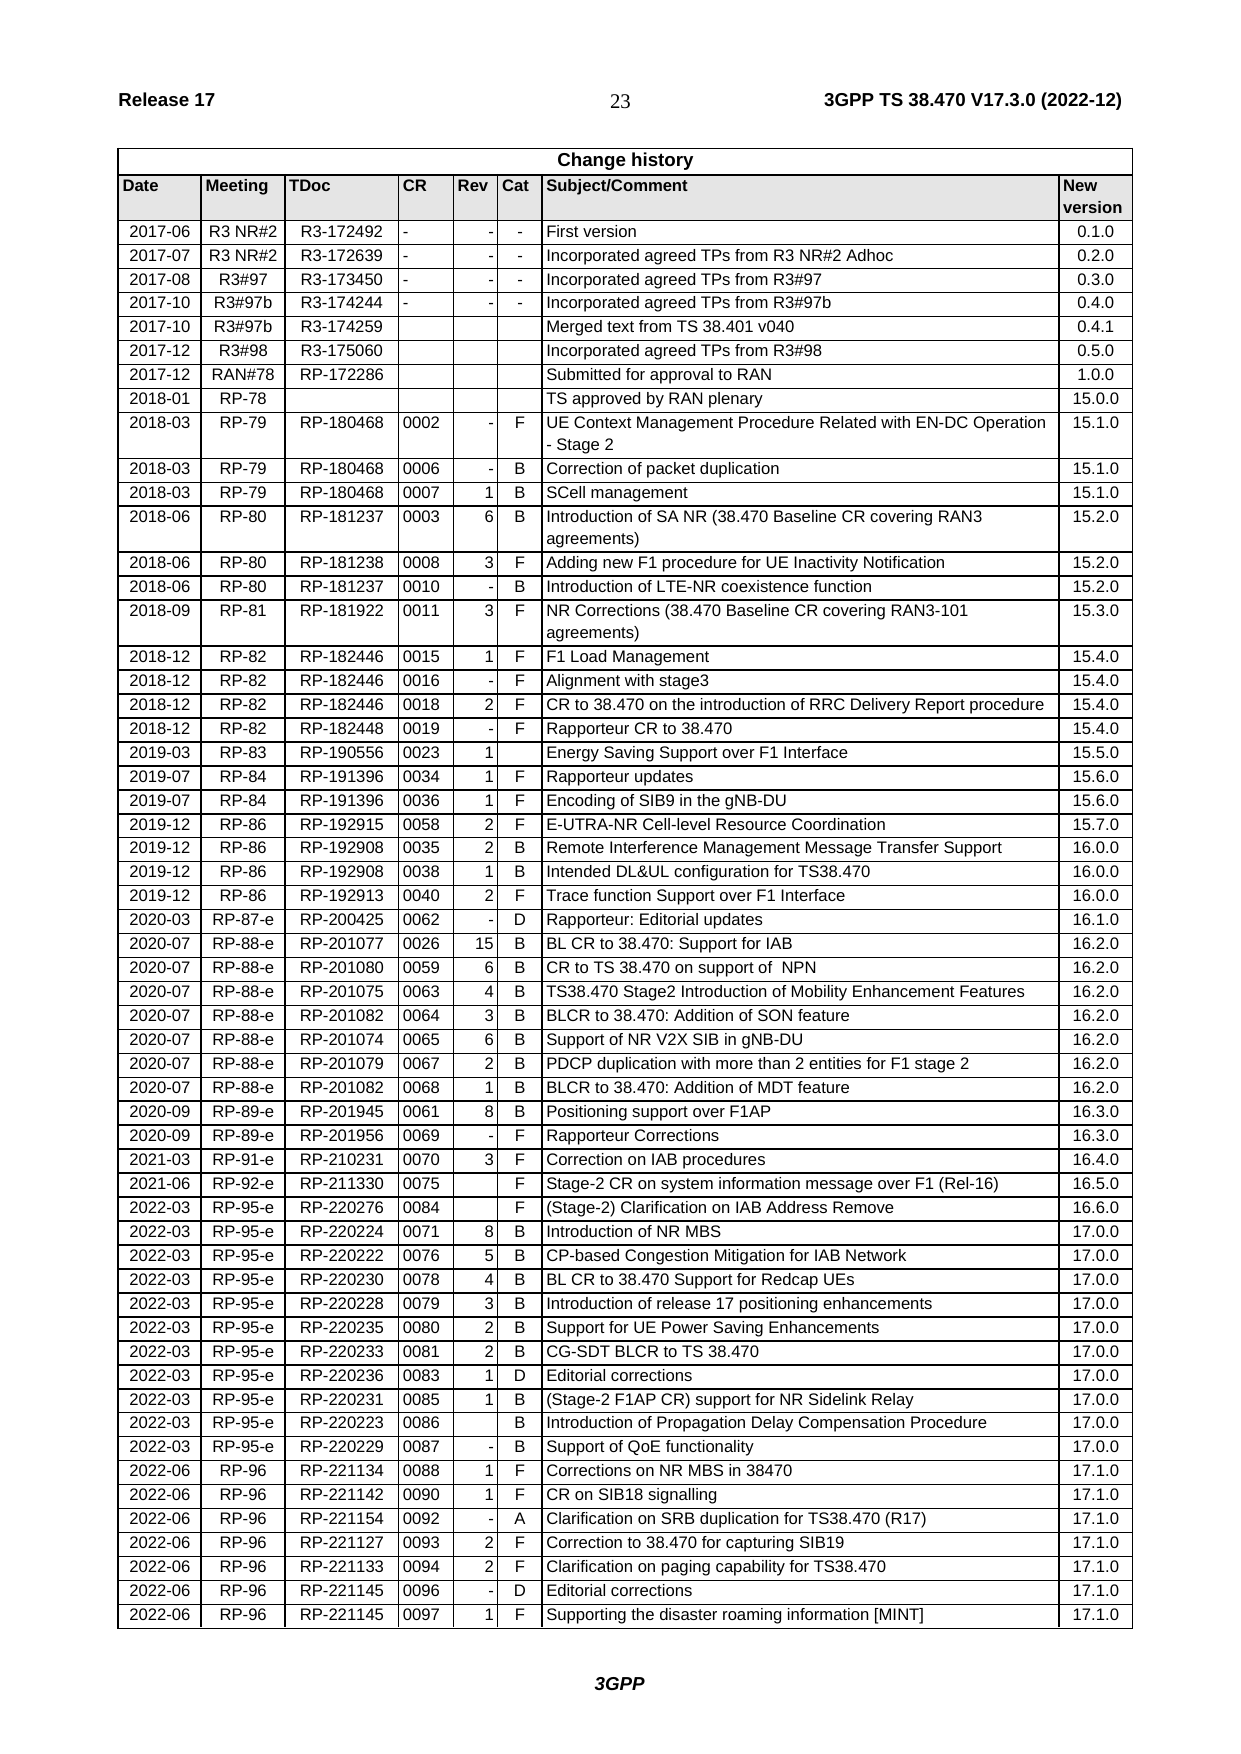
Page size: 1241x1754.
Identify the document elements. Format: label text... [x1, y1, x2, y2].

table_cell - [454, 245, 497, 268]
table_cell RP-96 [202, 1557, 284, 1579]
table_cell Trace function Support over F1 Interface [543, 886, 1058, 909]
table_cell 16.2.0 [1060, 958, 1132, 981]
table_cell RP-86 [202, 862, 284, 885]
table_cell 2022-06 [119, 1557, 200, 1579]
table_cell RP-181237 [286, 577, 398, 599]
table_cell 2021-06 [119, 1174, 200, 1196]
table_cell B [498, 838, 541, 861]
table_cell 2022-03 [119, 1318, 200, 1340]
table_cell Adding new F1 procedure for UE Inactivity Notification [543, 553, 1058, 575]
table_cell B [498, 1102, 541, 1124]
table_cell F [498, 1557, 541, 1579]
table_cell [498, 317, 541, 339]
table_cell RP-192908 [286, 838, 398, 861]
table_cell 2 [454, 838, 497, 861]
table_cell 2 [454, 1342, 497, 1364]
table_cell RP-221134 [286, 1461, 398, 1484]
table_cell 3 [454, 1294, 497, 1316]
table_cell [454, 1413, 497, 1436]
table_cell Energy Saving Support over F1 Interface [543, 743, 1058, 765]
table_cell 0084 [399, 1198, 453, 1220]
table_cell 15.1.0 [1060, 413, 1132, 457]
table_cell Correction to 38.470 for capturing SIB19 [543, 1533, 1058, 1556]
table_cell 3 [454, 553, 497, 575]
table_cell RP-87-e [202, 910, 284, 933]
table_cell B [498, 1054, 541, 1076]
table_cell 1 [454, 1366, 497, 1388]
table_cell 16.6.0 [1060, 1198, 1132, 1220]
table_cell RP-220228 [286, 1294, 398, 1316]
table_cell RP-86 [202, 838, 284, 861]
table_cell 2020-03 [119, 910, 200, 933]
table_cell F [498, 647, 541, 669]
table_cell R3-172639 [286, 245, 398, 268]
table_cell Positioning support over F1AP [543, 1102, 1058, 1124]
table_cell Corrections on NR MBS in 38470 [543, 1461, 1058, 1484]
table_cell 16.0.0 [1060, 862, 1132, 885]
table_cell RP-79 [202, 459, 284, 481]
table_cell F [498, 1150, 541, 1172]
table_cell D [498, 1581, 541, 1603]
table_cell 0061 [399, 1102, 453, 1124]
table_cell 16.3.0 [1060, 1102, 1132, 1124]
table_cell RP-201075 [286, 982, 398, 1004]
table_cell 0036 [399, 791, 453, 813]
table_cell - [498, 245, 541, 268]
table_cell BLCR to 38.470: Addition of SON feature [543, 1006, 1058, 1028]
table_cell Support of NR V2X SIB in gNB-DU [543, 1030, 1058, 1052]
table_cell RP-221127 [286, 1533, 398, 1556]
table_cell 2017-12 [119, 341, 200, 363]
table_cell RP-80 [202, 577, 284, 599]
table_cell RP-191396 [286, 791, 398, 813]
table_cell 6 [454, 507, 497, 551]
table_cell RP-81 [202, 601, 284, 645]
table_cell 0085 [399, 1390, 453, 1412]
table_cell Encoding of SIB9 in the gNB-DU [543, 791, 1058, 813]
table_cell 2022-03 [119, 1294, 200, 1316]
table_cell 2019-12 [119, 886, 200, 909]
table_cell (Stage-2 F1AP CR) support for NR Sidelink Relay [543, 1390, 1058, 1412]
table_cell B [498, 507, 541, 551]
table_cell RP-220236 [286, 1366, 398, 1388]
table_cell B [498, 1413, 541, 1436]
table_cell RP-96 [202, 1605, 284, 1627]
table_cell 1 [454, 647, 497, 669]
table_cell 2017-10 [119, 317, 200, 339]
table_cell R3-173450 [286, 269, 398, 292]
table_cell 0008 [399, 553, 453, 575]
table_cell 2018-09 [119, 601, 200, 645]
table_cell 0096 [399, 1581, 453, 1603]
table_cell 0069 [399, 1126, 453, 1148]
table_cell 4 [454, 982, 497, 1004]
table_cell 17.0.0 [1060, 1270, 1132, 1292]
table_cell RP-210231 [286, 1150, 398, 1172]
table_cell F [498, 1461, 541, 1484]
table_cell B [498, 982, 541, 1004]
table_cell 0064 [399, 1006, 453, 1028]
table_cell Merged text from TS 38.401 v040 [543, 317, 1058, 339]
table_cell 0011 [399, 601, 453, 645]
table_cell Intended DL&UL configuration for TS38.470 [543, 862, 1058, 885]
table_cell 2022-03 [119, 1413, 200, 1436]
table_cell 1 [454, 1078, 497, 1100]
table_cell Meeting [202, 176, 284, 220]
table_cell 2019-03 [119, 743, 200, 765]
table_cell RP-86 [202, 886, 284, 909]
table_cell 2022-06 [119, 1605, 200, 1627]
table_cell B [498, 934, 541, 957]
table_cell 17.0.0 [1060, 1342, 1132, 1364]
table_cell 2022-03 [119, 1366, 200, 1388]
table_cell RP-88-e [202, 1078, 284, 1100]
table_cell R3#97 [202, 269, 284, 292]
table_cell - [454, 413, 497, 457]
table_cell 17.1.0 [1060, 1581, 1132, 1603]
table_cell [498, 389, 541, 411]
table_cell (Stage-2) Clarification on IAB Address Remove [543, 1198, 1058, 1220]
table_cell 17.0.0 [1060, 1413, 1132, 1436]
table_cell RP-201080 [286, 958, 398, 981]
table_cell Clarification on paging capability for TS38.470 [543, 1557, 1058, 1579]
table_cell 2021-03 [119, 1150, 200, 1172]
table_cell 3 [454, 1006, 497, 1028]
table_cell RP-82 [202, 695, 284, 717]
table_cell 17.1.0 [1060, 1557, 1132, 1579]
table_cell CR on SIB18 signalling [543, 1485, 1058, 1508]
table_cell RP-96 [202, 1533, 284, 1556]
table_cell 0090 [399, 1485, 453, 1508]
table_cell - [454, 293, 497, 316]
table_cell 0081 [399, 1342, 453, 1364]
table_header Change history [119, 149, 1132, 174]
table_cell 17.1.0 [1060, 1605, 1132, 1627]
table_cell RP-182446 [286, 647, 398, 669]
table_cell RP-220235 [286, 1318, 398, 1340]
table_cell 17.0.0 [1060, 1246, 1132, 1268]
table_cell 17.0.0 [1060, 1366, 1132, 1388]
table_cell 0.4.0 [1060, 293, 1132, 316]
table_cell RP-200425 [286, 910, 398, 933]
table_cell Rev [454, 176, 497, 220]
table_cell Remote Interference Management Message Transfer Support [543, 838, 1058, 861]
table_cell - [454, 577, 497, 599]
table_cell F [498, 1605, 541, 1627]
table_cell 16.3.0 [1060, 1126, 1132, 1148]
table_cell Date [119, 176, 200, 220]
table_cell 2018-12 [119, 719, 200, 741]
table_cell RP-220229 [286, 1437, 398, 1460]
table_cell TDoc [286, 176, 398, 220]
table_cell [498, 365, 541, 387]
table_cell [498, 743, 541, 765]
table_cell 17.1.0 [1060, 1533, 1132, 1556]
table_cell R3#98 [202, 341, 284, 363]
table_cell B [498, 1078, 541, 1100]
table_cell 2018-01 [119, 389, 200, 411]
table_cell F [498, 719, 541, 741]
table_cell RP-182446 [286, 671, 398, 693]
table_cell RP-220222 [286, 1246, 398, 1268]
table_cell [399, 365, 453, 387]
table_cell 0071 [399, 1222, 453, 1244]
table_cell 2 [454, 1054, 497, 1076]
table_cell D [498, 910, 541, 933]
table_cell 0035 [399, 838, 453, 861]
table_cell 2019-12 [119, 838, 200, 861]
table_cell 0019 [399, 719, 453, 741]
table_cell 2 [454, 815, 497, 837]
table_cell B [498, 958, 541, 981]
table_cell Rapporteur Corrections [543, 1126, 1058, 1148]
table_cell 0006 [399, 459, 453, 481]
table_cell SCell management [543, 483, 1058, 505]
table_cell RP-220233 [286, 1342, 398, 1364]
table_cell RP-201945 [286, 1102, 398, 1124]
table_cell 1 [454, 743, 497, 765]
table_cell Correction of packet duplication [543, 459, 1058, 481]
table_cell RP-88-e [202, 982, 284, 1004]
table_cell Introduction of NR MBS [543, 1222, 1058, 1244]
table_cell 0080 [399, 1318, 453, 1340]
table_cell B [498, 1390, 541, 1412]
table_cell 0.4.1 [1060, 317, 1132, 339]
table_cell R3 NR#2 [202, 245, 284, 268]
table_cell 0070 [399, 1150, 453, 1172]
table_cell RP-95-e [202, 1390, 284, 1412]
table_cell 17.0.0 [1060, 1318, 1132, 1340]
table_cell E-UTRA-NR Cell-level Resource Coordination [543, 815, 1058, 837]
table_cell 2022-06 [119, 1581, 200, 1603]
table_cell 3 [454, 1150, 497, 1172]
table_cell RP-88-e [202, 958, 284, 981]
table_cell 17.1.0 [1060, 1509, 1132, 1532]
table_cell 15.2.0 [1060, 553, 1132, 575]
table_cell - [454, 269, 497, 292]
table_cell 15.2.0 [1060, 507, 1132, 551]
table_cell [454, 1198, 497, 1220]
table_cell 2022-03 [119, 1437, 200, 1460]
table_cell B [498, 483, 541, 505]
table_cell 6 [454, 1030, 497, 1052]
table_cell 15.5.0 [1060, 743, 1132, 765]
table_cell Support for UE Power Saving Enhancements [543, 1318, 1058, 1340]
table_cell B [498, 1294, 541, 1316]
table_cell 0059 [399, 958, 453, 981]
table_cell BLCR to 38.470: Addition of MDT feature [543, 1078, 1058, 1100]
table_cell 1 [454, 767, 497, 789]
table_cell Cat [498, 176, 541, 220]
table_cell Support of QoE functionality [543, 1437, 1058, 1460]
table_cell B [498, 1342, 541, 1364]
table_cell F [498, 553, 541, 575]
table_cell RP-220231 [286, 1390, 398, 1412]
table_cell 15.4.0 [1060, 671, 1132, 693]
table_cell Incorporated agreed TPs from R3#97b [543, 293, 1058, 316]
table_cell CR [399, 176, 453, 220]
table_cell RP-220224 [286, 1222, 398, 1244]
table_cell [454, 341, 497, 363]
table_cell 2 [454, 1557, 497, 1579]
table_cell RP-95-e [202, 1198, 284, 1220]
table_cell 0038 [399, 862, 453, 885]
table_cell 3 [454, 601, 497, 645]
table_cell 15.4.0 [1060, 695, 1132, 717]
table_cell Rapporteur updates [543, 767, 1058, 789]
table_cell 0026 [399, 934, 453, 957]
table_cell RP-192908 [286, 862, 398, 885]
table_cell 0007 [399, 483, 453, 505]
table_cell B [498, 577, 541, 599]
table_cell RP-79 [202, 483, 284, 505]
table_cell - [498, 221, 541, 244]
table_cell 2019-12 [119, 815, 200, 837]
table_cell 2019-07 [119, 767, 200, 789]
table_cell RP-190556 [286, 743, 398, 765]
table_cell 2020-07 [119, 1078, 200, 1100]
table_cell 0.1.0 [1060, 221, 1132, 244]
table_cell 2018-12 [119, 671, 200, 693]
table_cell RP-96 [202, 1581, 284, 1603]
table_cell RP-82 [202, 671, 284, 693]
table_cell 2018-12 [119, 695, 200, 717]
table_cell - [454, 910, 497, 933]
table_cell 2 [454, 695, 497, 717]
table_cell 0076 [399, 1246, 453, 1268]
table_cell Clarification on SRB duplication for TS38.470 (R17) [543, 1509, 1058, 1532]
table_cell 2018-03 [119, 459, 200, 481]
table_cell F [498, 601, 541, 645]
table_cell 0.3.0 [1060, 269, 1132, 292]
table_cell F [498, 1533, 541, 1556]
table_cell Correction on IAB procedures [543, 1150, 1058, 1172]
table_cell RP-220230 [286, 1270, 398, 1292]
table_cell RP-221154 [286, 1509, 398, 1532]
table_cell RP-95-e [202, 1342, 284, 1364]
table_cell [454, 389, 497, 411]
table_cell CG-SDT BLCR to TS 38.470 [543, 1342, 1058, 1364]
table_cell 1 [454, 1461, 497, 1484]
table_cell RAN#78 [202, 365, 284, 387]
table_cell 15.6.0 [1060, 791, 1132, 813]
table_cell First version [543, 221, 1058, 244]
table_cell CR to 38.470 on the introduction of RRC Delivery Report procedure [543, 695, 1058, 717]
table_cell 8 [454, 1222, 497, 1244]
table_cell 0088 [399, 1461, 453, 1484]
table_cell RP-95-e [202, 1246, 284, 1268]
table_cell 0068 [399, 1078, 453, 1100]
table_cell B [498, 1318, 541, 1340]
table_cell Editorial corrections [543, 1581, 1058, 1603]
table_cell CR to TS 38.470 on support of NPN [543, 958, 1058, 981]
table_cell 2018-06 [119, 507, 200, 551]
table_cell RP-80 [202, 507, 284, 551]
table_cell Introduction of Propagation Delay Compensation Procedure [543, 1413, 1058, 1436]
table_cell 16.0.0 [1060, 886, 1132, 909]
table_cell RP-86 [202, 815, 284, 837]
table_cell RP-89-e [202, 1126, 284, 1148]
table_cell RP-95-e [202, 1437, 284, 1460]
table_cell [454, 365, 497, 387]
table_cell Submitted for approval to RAN [543, 365, 1058, 387]
table_cell 17.0.0 [1060, 1294, 1132, 1316]
table_cell 16.2.0 [1060, 1006, 1132, 1028]
table_cell 2022-03 [119, 1390, 200, 1412]
table_cell - [454, 671, 497, 693]
table_cell 2018-12 [119, 647, 200, 669]
table_cell D [498, 1366, 541, 1388]
table_cell 15.4.0 [1060, 647, 1132, 669]
table_cell 2022-03 [119, 1342, 200, 1364]
table_cell F [498, 695, 541, 717]
table_cell Introduction of SA NR (38.470 Baseline CR covering RAN3 agreements) [543, 507, 1058, 551]
table_cell B [498, 1270, 541, 1292]
table_cell RP-221142 [286, 1485, 398, 1508]
table_cell 0063 [399, 982, 453, 1004]
table_cell RP-180468 [286, 483, 398, 505]
table_cell RP-180468 [286, 413, 398, 457]
table_cell 2 [454, 1318, 497, 1340]
table_cell 0058 [399, 815, 453, 837]
table_cell B [498, 1222, 541, 1244]
table_cell Editorial corrections [543, 1366, 1058, 1388]
table_cell 2019-12 [119, 862, 200, 885]
table_cell RP-221133 [286, 1557, 398, 1579]
table_cell RP-221145 [286, 1605, 398, 1627]
table_cell RP-84 [202, 791, 284, 813]
table_cell Introduction of release 17 positioning enhancements [543, 1294, 1058, 1316]
table_cell RP-92-e [202, 1174, 284, 1196]
table_cell 15.7.0 [1060, 815, 1132, 837]
table_cell RP-95-e [202, 1222, 284, 1244]
table_cell 16.2.0 [1060, 982, 1132, 1004]
table_cell F [498, 1126, 541, 1148]
table_cell 16.2.0 [1060, 1078, 1132, 1100]
table_cell 8 [454, 1102, 497, 1124]
table_cell RP-192915 [286, 815, 398, 837]
table_cell RP-201077 [286, 934, 398, 957]
table_cell RP-88-e [202, 1030, 284, 1052]
table_cell 2020-07 [119, 1054, 200, 1076]
table_cell RP-182446 [286, 695, 398, 717]
table_cell 15.1.0 [1060, 483, 1132, 505]
table_cell 0003 [399, 507, 453, 551]
table_cell 17.0.0 [1060, 1437, 1132, 1460]
table_cell RP-220276 [286, 1198, 398, 1220]
table_cell 2020-09 [119, 1102, 200, 1124]
table_cell 15.3.0 [1060, 601, 1132, 645]
table_cell - [399, 293, 453, 316]
table_cell 1 [454, 862, 497, 885]
table_cell 16.2.0 [1060, 1054, 1132, 1076]
table_cell 0034 [399, 767, 453, 789]
table_cell - [454, 1126, 497, 1148]
table_cell F [498, 1198, 541, 1220]
table_cell [399, 389, 453, 411]
table_cell 16.2.0 [1060, 934, 1132, 957]
table_cell RP-95-e [202, 1366, 284, 1388]
table_cell 15.6.0 [1060, 767, 1132, 789]
table_cell RP-191396 [286, 767, 398, 789]
table_cell B [498, 1030, 541, 1052]
table_cell 2018-03 [119, 413, 200, 457]
table_cell F1 Load Management [543, 647, 1058, 669]
table_cell 2020-07 [119, 982, 200, 1004]
table_cell [454, 1174, 497, 1196]
table_cell RP-88-e [202, 1054, 284, 1076]
table_cell RP-83 [202, 743, 284, 765]
table_cell 6 [454, 958, 497, 981]
table_cell 15 [454, 934, 497, 957]
table_cell RP-82 [202, 647, 284, 669]
table_cell B [498, 1246, 541, 1268]
table_cell 2022-03 [119, 1270, 200, 1292]
table_cell Incorporated agreed TPs from R3#97 [543, 269, 1058, 292]
table_cell B [498, 862, 541, 885]
table_cell - [498, 293, 541, 316]
table_cell RP-211330 [286, 1174, 398, 1196]
table_cell 16.0.0 [1060, 838, 1132, 861]
table_cell 0097 [399, 1605, 453, 1627]
table_cell 0062 [399, 910, 453, 933]
table_cell 16.5.0 [1060, 1174, 1132, 1196]
table_cell RP-95-e [202, 1270, 284, 1292]
table_cell RP-180468 [286, 459, 398, 481]
table_cell Incorporated agreed TPs from R3#98 [543, 341, 1058, 363]
table_cell RP-79 [202, 413, 284, 457]
table_cell 2019-07 [119, 791, 200, 813]
table_cell NR Corrections (38.470 Baseline CR covering RAN3-101 agreements) [543, 601, 1058, 645]
table_cell 15.4.0 [1060, 719, 1132, 741]
table_cell 2020-07 [119, 1006, 200, 1028]
table_cell RP-201074 [286, 1030, 398, 1052]
table_cell Supporting the disaster roaming information [MINT] [543, 1605, 1058, 1627]
table_cell 2 [454, 1533, 497, 1556]
table_cell 0075 [399, 1174, 453, 1196]
table_cell TS38.470 Stage2 Introduction of Mobility Enhancement Features [543, 982, 1058, 1004]
table_cell 2020-09 [119, 1126, 200, 1148]
table_cell 2022-06 [119, 1509, 200, 1532]
table_cell RP-82 [202, 719, 284, 741]
table_cell RP-201082 [286, 1006, 398, 1028]
table_cell 16.2.0 [1060, 1030, 1132, 1052]
table_cell R3-172492 [286, 221, 398, 244]
table_cell 2018-06 [119, 553, 200, 575]
table_cell 17.1.0 [1060, 1461, 1132, 1484]
table_cell 0078 [399, 1270, 453, 1292]
table_cell F [498, 815, 541, 837]
table_cell 0079 [399, 1294, 453, 1316]
table_cell - [399, 245, 453, 268]
table_cell - [399, 269, 453, 292]
table_cell RP-181238 [286, 553, 398, 575]
table_cell 2020-07 [119, 958, 200, 981]
table_cell UE Context Management Procedure Related with EN-DC Operation - Stage 2 [543, 413, 1058, 457]
table_cell Subject/Comment [543, 176, 1058, 220]
table_cell F [498, 413, 541, 457]
table_cell - [454, 1509, 497, 1532]
table_cell 1 [454, 1390, 497, 1412]
table_cell PDCP duplication with more than 2 entities for F1 stage 2 [543, 1054, 1058, 1076]
table_cell RP-96 [202, 1509, 284, 1532]
table_cell Stage-2 CR on system information message over F1 (Rel-16) [543, 1174, 1058, 1196]
table_cell - [498, 269, 541, 292]
table_cell B [498, 1437, 541, 1460]
table_cell 0065 [399, 1030, 453, 1052]
table_cell RP-201079 [286, 1054, 398, 1076]
table_cell 2017-12 [119, 365, 200, 387]
table_cell BL CR to 38.470: Support for IAB [543, 934, 1058, 957]
table_cell R3-175060 [286, 341, 398, 363]
table_cell 2022-03 [119, 1198, 200, 1220]
table_cell - [454, 1437, 497, 1460]
table_cell 17.1.0 [1060, 1485, 1132, 1508]
table_cell F [498, 671, 541, 693]
table_cell RP-181922 [286, 601, 398, 645]
table_cell 2020-07 [119, 934, 200, 957]
table_cell 0094 [399, 1557, 453, 1579]
table_cell TS approved by RAN plenary [543, 389, 1058, 411]
table_cell A [498, 1509, 541, 1532]
table_cell 0087 [399, 1437, 453, 1460]
table_cell 16.1.0 [1060, 910, 1132, 933]
table_cell Incorporated agreed TPs from R3 NR#2 Adhoc [543, 245, 1058, 268]
table_cell [454, 317, 497, 339]
table_cell 0016 [399, 671, 453, 693]
table_cell 0067 [399, 1054, 453, 1076]
table_cell 2 [454, 886, 497, 909]
table_cell [286, 389, 398, 411]
table_cell Alignment with stage3 [543, 671, 1058, 693]
table_cell RP-96 [202, 1461, 284, 1484]
table_cell RP-95-e [202, 1294, 284, 1316]
table_cell 15.0.0 [1060, 389, 1132, 411]
table_cell RP-80 [202, 553, 284, 575]
table_cell 0093 [399, 1533, 453, 1556]
table_cell 16.4.0 [1060, 1150, 1132, 1172]
table_cell 4 [454, 1270, 497, 1292]
table_cell New version [1060, 176, 1132, 220]
table_cell 2017-07 [119, 245, 200, 268]
table_cell - [454, 1581, 497, 1603]
table_cell 2022-03 [119, 1246, 200, 1268]
table_cell 17.0.0 [1060, 1222, 1132, 1244]
table_cell RP-96 [202, 1485, 284, 1508]
table_cell - [454, 459, 497, 481]
table_cell RP-182448 [286, 719, 398, 741]
table_cell 1 [454, 483, 497, 505]
table_cell F [498, 1174, 541, 1196]
table_cell B [498, 1006, 541, 1028]
table_cell 0083 [399, 1366, 453, 1388]
table_cell 2017-10 [119, 293, 200, 316]
table_cell 0018 [399, 695, 453, 717]
table_cell CP-based Congestion Mitigation for IAB Network [543, 1246, 1058, 1268]
table_cell R3#97b [202, 317, 284, 339]
table_cell 2022-06 [119, 1461, 200, 1484]
table_cell RP-78 [202, 389, 284, 411]
table_cell Introduction of LTE-NR coexistence function [543, 577, 1058, 599]
table_cell RP-192913 [286, 886, 398, 909]
table_cell 0092 [399, 1509, 453, 1532]
table_cell 1 [454, 1605, 497, 1627]
table_cell F [498, 1485, 541, 1508]
table_cell 1 [454, 1485, 497, 1508]
table_cell R3#97b [202, 293, 284, 316]
table_cell 2020-07 [119, 1030, 200, 1052]
table_cell RP-88-e [202, 1006, 284, 1028]
table_cell 0086 [399, 1413, 453, 1436]
table_cell 0023 [399, 743, 453, 765]
table_cell - [454, 221, 497, 244]
table_cell 2017-08 [119, 269, 200, 292]
table_cell RP-172286 [286, 365, 398, 387]
table_cell [399, 341, 453, 363]
table_cell RP-95-e [202, 1413, 284, 1436]
table_cell Rapporteur CR to 38.470 [543, 719, 1058, 741]
table_cell - [454, 719, 497, 741]
table_cell 15.2.0 [1060, 577, 1132, 599]
table_cell RP-88-e [202, 934, 284, 957]
table_cell F [498, 767, 541, 789]
table_cell RP-91-e [202, 1150, 284, 1172]
table_cell - [399, 221, 453, 244]
table_cell R3-174244 [286, 293, 398, 316]
table_cell F [498, 886, 541, 909]
table_cell 2017-06 [119, 221, 200, 244]
table_cell 0002 [399, 413, 453, 457]
table_cell 0010 [399, 577, 453, 599]
table_cell BL CR to 38.470 Support for Redcap UEs [543, 1270, 1058, 1292]
table_cell RP-89-e [202, 1102, 284, 1124]
table_cell 0.5.0 [1060, 341, 1132, 363]
table_cell 2018-03 [119, 483, 200, 505]
table_cell 1.0.0 [1060, 365, 1132, 387]
table_cell 0040 [399, 886, 453, 909]
table_cell RP-201082 [286, 1078, 398, 1100]
table_cell 5 [454, 1246, 497, 1268]
table_cell 17.0.0 [1060, 1390, 1132, 1412]
table_cell RP-84 [202, 767, 284, 789]
table_cell Rapporteur: Editorial updates [543, 910, 1058, 933]
table_cell 2018-06 [119, 577, 200, 599]
table_cell 2022-03 [119, 1222, 200, 1244]
table_cell F [498, 791, 541, 813]
table_cell R3 NR#2 [202, 221, 284, 244]
table_cell RP-220223 [286, 1413, 398, 1436]
table_cell [498, 341, 541, 363]
table_cell [399, 317, 453, 339]
table_cell RP-221145 [286, 1581, 398, 1603]
table_cell 0.2.0 [1060, 245, 1132, 268]
table_cell RP-201956 [286, 1126, 398, 1148]
table_cell 2022-06 [119, 1485, 200, 1508]
table_cell 2022-06 [119, 1533, 200, 1556]
table_cell RP-181237 [286, 507, 398, 551]
table_cell RP-95-e [202, 1318, 284, 1340]
table_cell 15.1.0 [1060, 459, 1132, 481]
table_cell B [498, 459, 541, 481]
table_cell 1 [454, 791, 497, 813]
table_cell R3-174259 [286, 317, 398, 339]
table_cell 0015 [399, 647, 453, 669]
